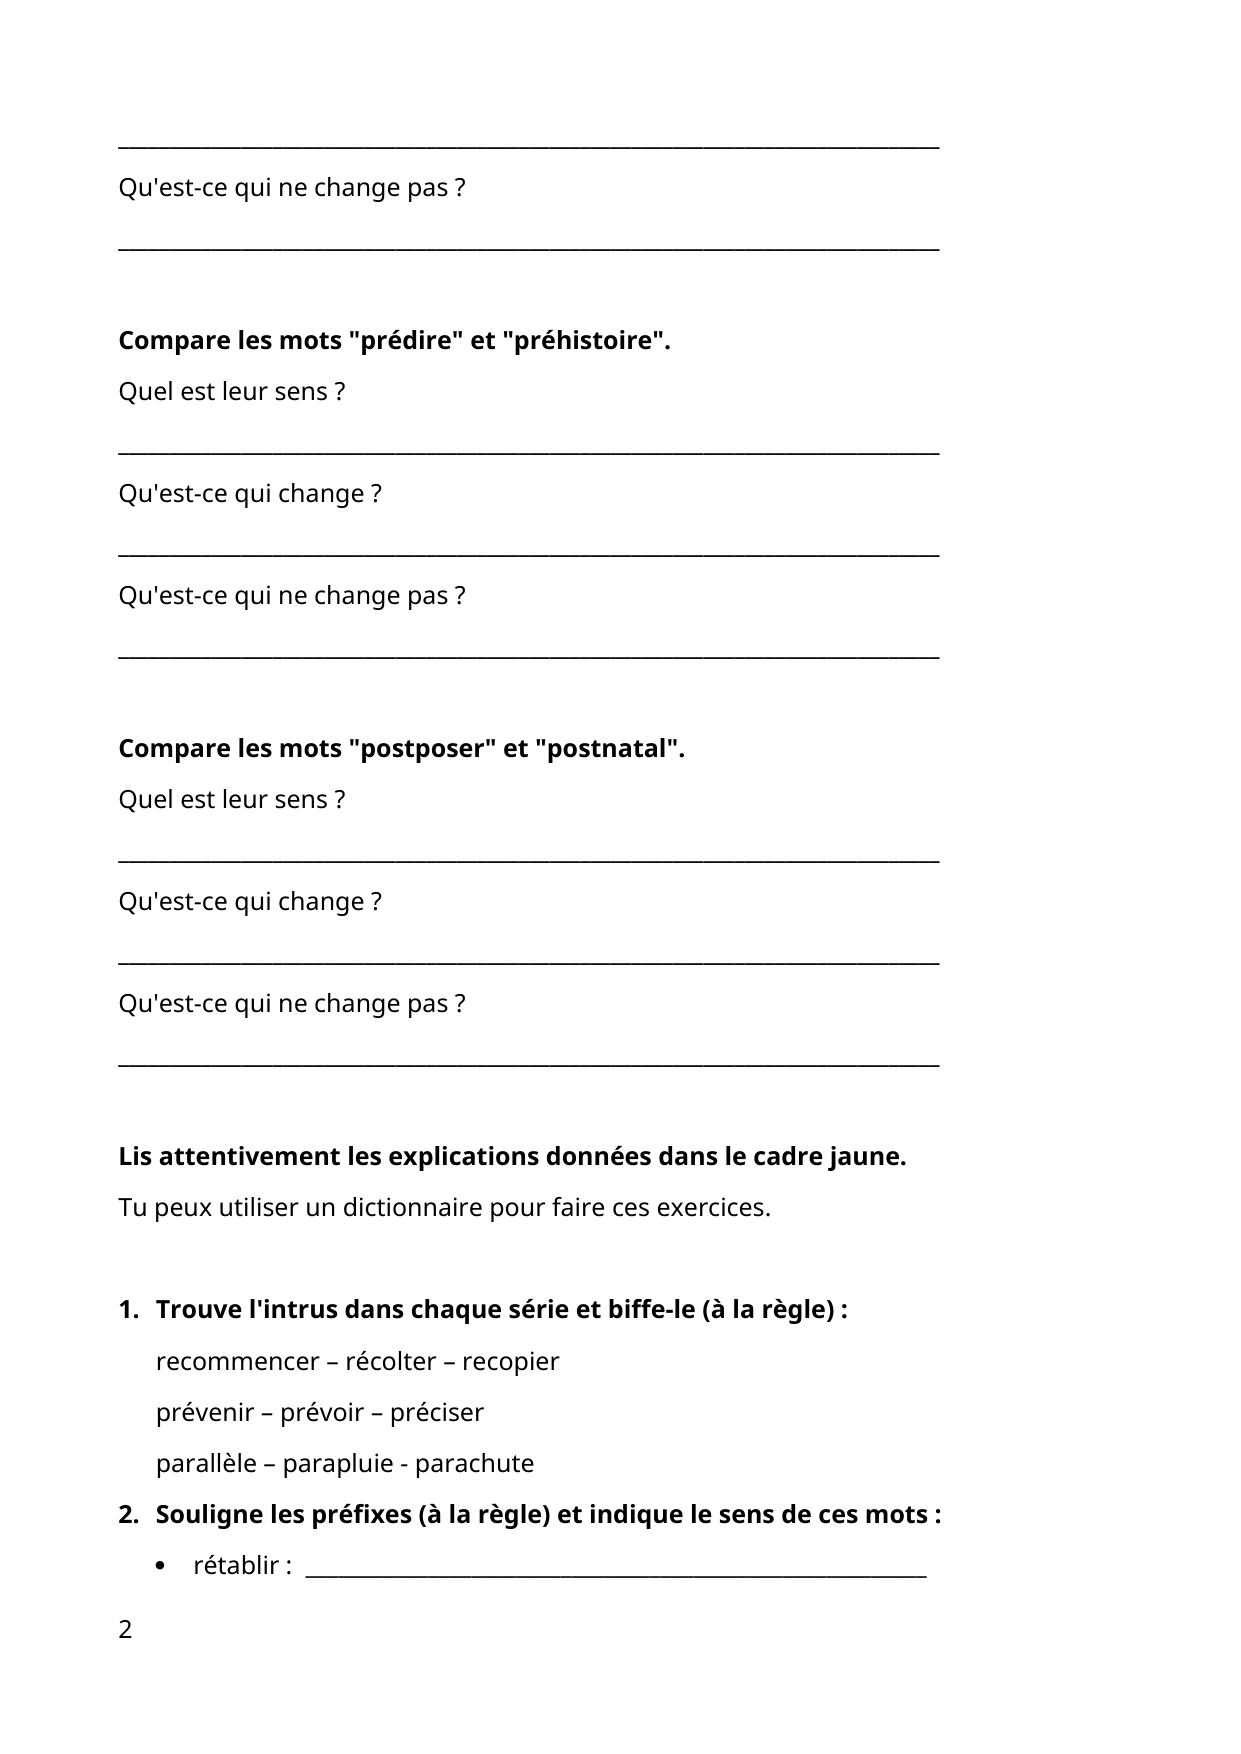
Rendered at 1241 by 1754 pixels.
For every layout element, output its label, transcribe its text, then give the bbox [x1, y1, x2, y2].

text Quel est leur sens ? [118, 782, 1122, 816]
text Qu'est-ce qui ne change pas ? [118, 169, 1122, 203]
text Compare les mots "prédire" et "préhistoire". [118, 322, 1122, 356]
list rétablir : ________________________________________________________ [156, 1547, 1122, 1581]
text ________________________________________________________________________________ [118, 628, 1122, 663]
list Trouve l'intrus dans chaque série et biffe-le (à la règle) : [118, 1292, 1122, 1326]
text ________________________________________________________________________________ [118, 526, 1122, 561]
list Souligne les préfixes (à la règle) et indique le sens de ces mots : [118, 1496, 1122, 1530]
text Lis attentivement les explications données dans le cadre jaune. [118, 1139, 1122, 1173]
text ________________________________________________________________________________ [118, 424, 1122, 458]
text ________________________________________________________________________________ [118, 935, 1122, 969]
text Qu'est-ce qui ne change pas ? [118, 577, 1122, 612]
text ________________________________________________________________________________ [118, 1037, 1122, 1071]
text Qu'est-ce qui ne change pas ? [118, 986, 1122, 1020]
text Qu'est-ce qui change ? [118, 884, 1122, 918]
text Tu peux utiliser un dictionnaire pour faire ces exercices. [118, 1190, 1122, 1224]
text Compare les mots "postposer" et "postnatal". [118, 731, 1122, 765]
text Quel est leur sens ? [118, 373, 1122, 407]
text prévenir – prévoir – préciser [156, 1394, 1122, 1428]
text recommencer – récolter – recopier [156, 1343, 1122, 1377]
text parallèle – parapluie - parachute [156, 1445, 1122, 1479]
text Qu'est-ce qui change ? [118, 475, 1122, 509]
text ________________________________________________________________________________ [118, 833, 1122, 867]
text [118, 118, 1122, 152]
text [118, 220, 1122, 254]
